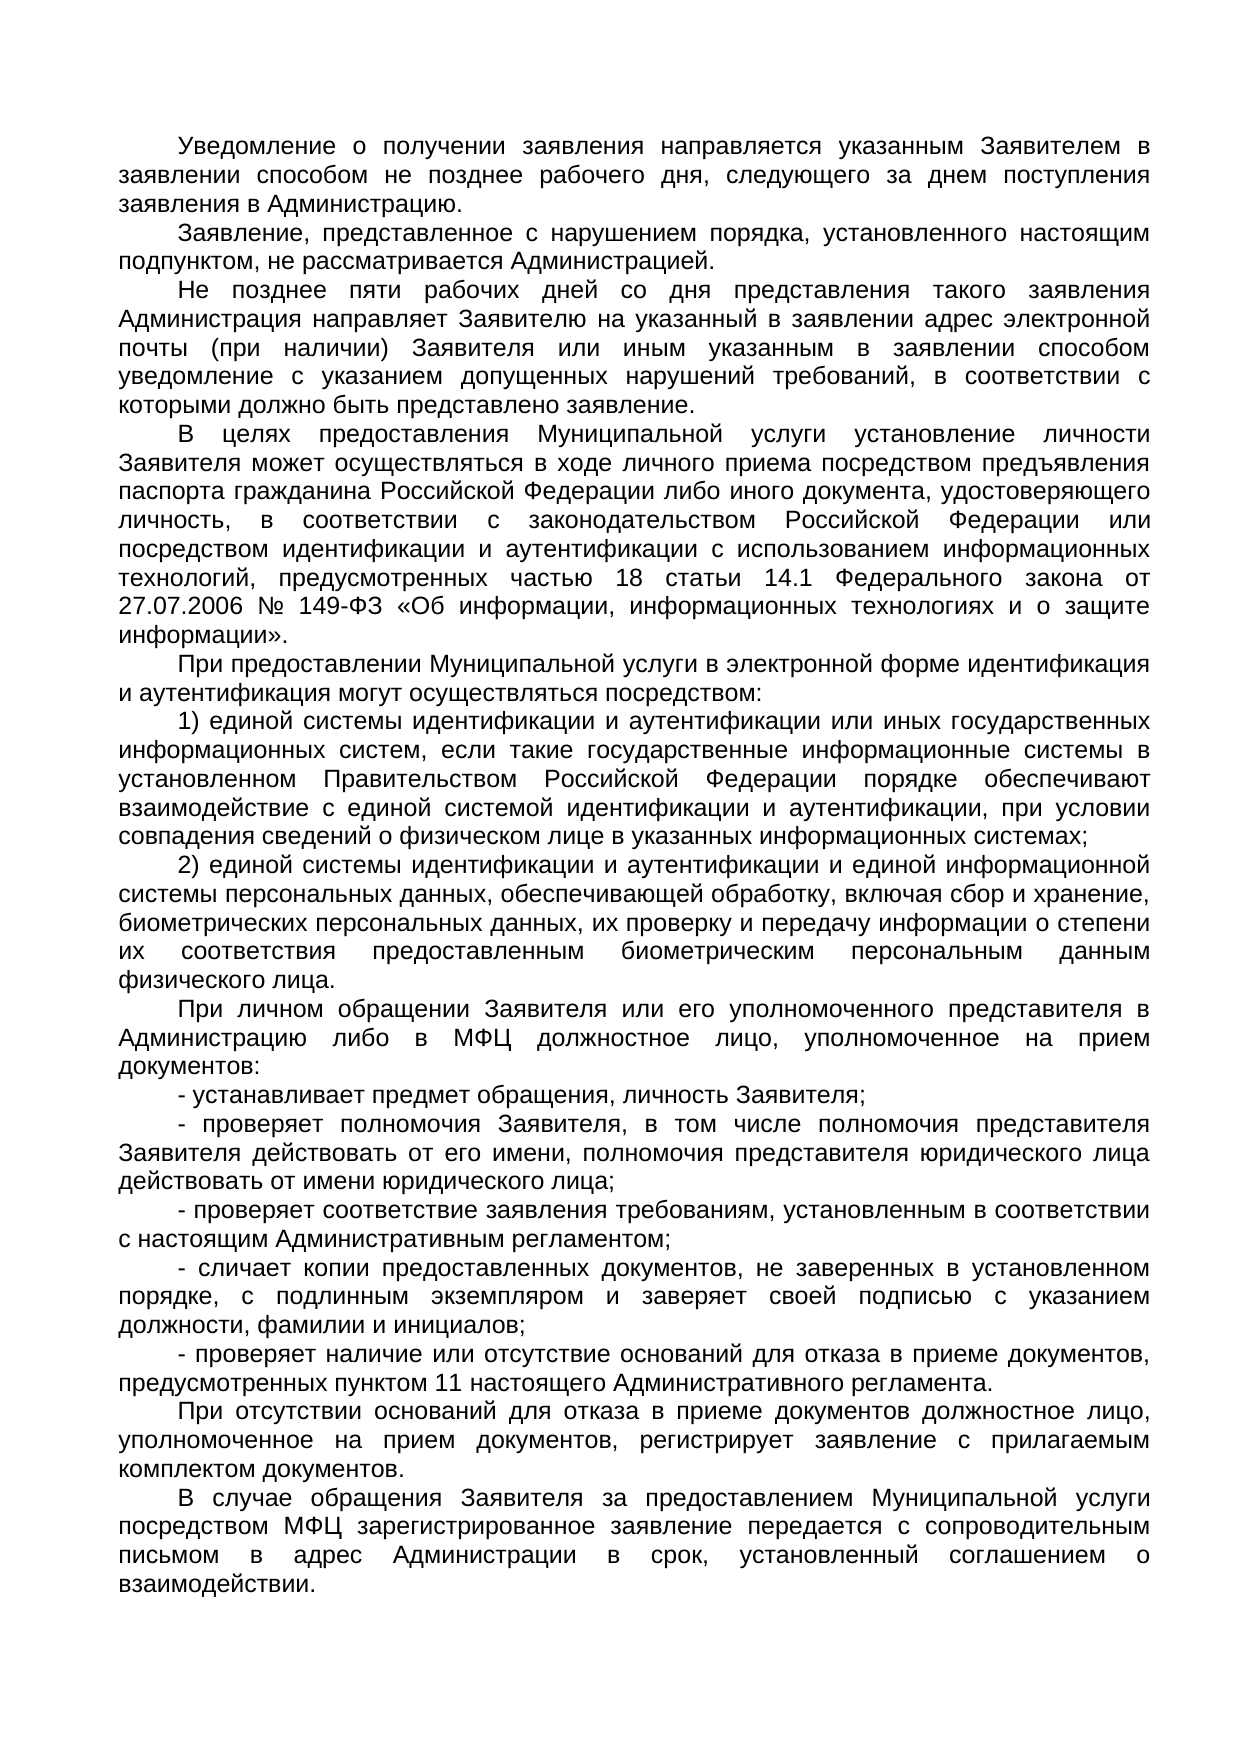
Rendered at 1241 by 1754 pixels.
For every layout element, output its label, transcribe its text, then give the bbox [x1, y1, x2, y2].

text Заявление, представленное с нарушением порядка, установленного настоящим подпунктом, не рассматривается Администрацией. [118, 218, 1152, 275]
text 1) единой системы идентификации и аутентификации или иных государственных информационных систем, если такие государственные информационные системы в установленном Правительством Российской Федерации порядке обеспечивают взаимодействие с единой системой идентификации и аутентификации, при условии совпадения сведений о физическом лице в указанных информационных системах; [118, 706, 1152, 850]
text - проверяет наличие или отсутствие оснований для отказа в приеме документов, предусмотренных пунктом 11 настоящего Административного регламента. [118, 1339, 1152, 1396]
text При предоставлении Муниципальной услуги в электронной форме идентификация и аутентификация могут осуществляться посредством: [118, 649, 1152, 706]
text При личном обращении Заявителя или его уполномоченного представителя в Администрацию либо в МФЦ должностное лицо, уполномоченное на прием документов: [118, 994, 1152, 1080]
text - устанавливает предмет обращения, личность Заявителя; [118, 1080, 1152, 1109]
text Не позднее пяти рабочих дней со дня представления такого заявления Администрация направляет Заявителю на указанный в заявлении адрес электронной почты (при наличии) Заявителя или иным указанным в заявлении способом уведомление с указанием допущенных нарушений требований, в соответствии с которыми должно быть представлено заявление. [118, 275, 1152, 419]
text - проверяет полномочия Заявителя, в том числе полномочия представителя Заявителя действовать от его имени, полномочия представителя юридического лица действовать от имени юридического лица; [118, 1109, 1152, 1195]
text - сличает копии предоставленных документов, не заверенных в установленном порядке, с подлинным экземпляром и заверяет своей подписью с указанием должности, фамилии и инициалов; [118, 1253, 1152, 1339]
text В целях предоставления Муниципальной услуги установление личности Заявителя может осуществляться в ходе личного приема посредством предъявления паспорта гражданина Российской Федерации либо иного документа, удостоверяющего личность, в соответствии с законодательством Российской Федерации или посредством идентификации и аутентификации с использованием информационных технологий, предусмотренных частью 18 статьи 14.1 Федерального закона от 27.07.2006 № 149-ФЗ «Об информации, информационных технологиях и о защите информации». [118, 419, 1152, 649]
text В случае обращения Заявителя за предоставлением Муниципальной услуги посредством МФЦ зарегистрированное заявление передается с сопроводительным письмом в адрес Администрации в срок, установленный соглашением о взаимодействии. [118, 1483, 1152, 1598]
text При отсутствии оснований для отказа в приеме документов должностное лицо, уполномоченное на прием документов, регистрирует заявление с прилагаемым комплектом документов. [118, 1396, 1152, 1483]
text 2) единой системы идентификации и аутентификации и единой информационной системы персональных данных, обеспечивающей обработку, включая сбор и хранение, биометрических персональных данных, их проверку и передачу информации о степени их соответствия предоставленным биометрическим персональным данным физического лица. [118, 850, 1152, 994]
text - проверяет соответствие заявления требованиям, установленным в соответствии с настоящим Административным регламентом; [118, 1195, 1152, 1253]
text Уведомление о получении заявления направляется указанным Заявителем в заявлении способом не позднее рабочего дня, следующего за днем поступления заявления в Администрацию. [118, 131, 1152, 218]
